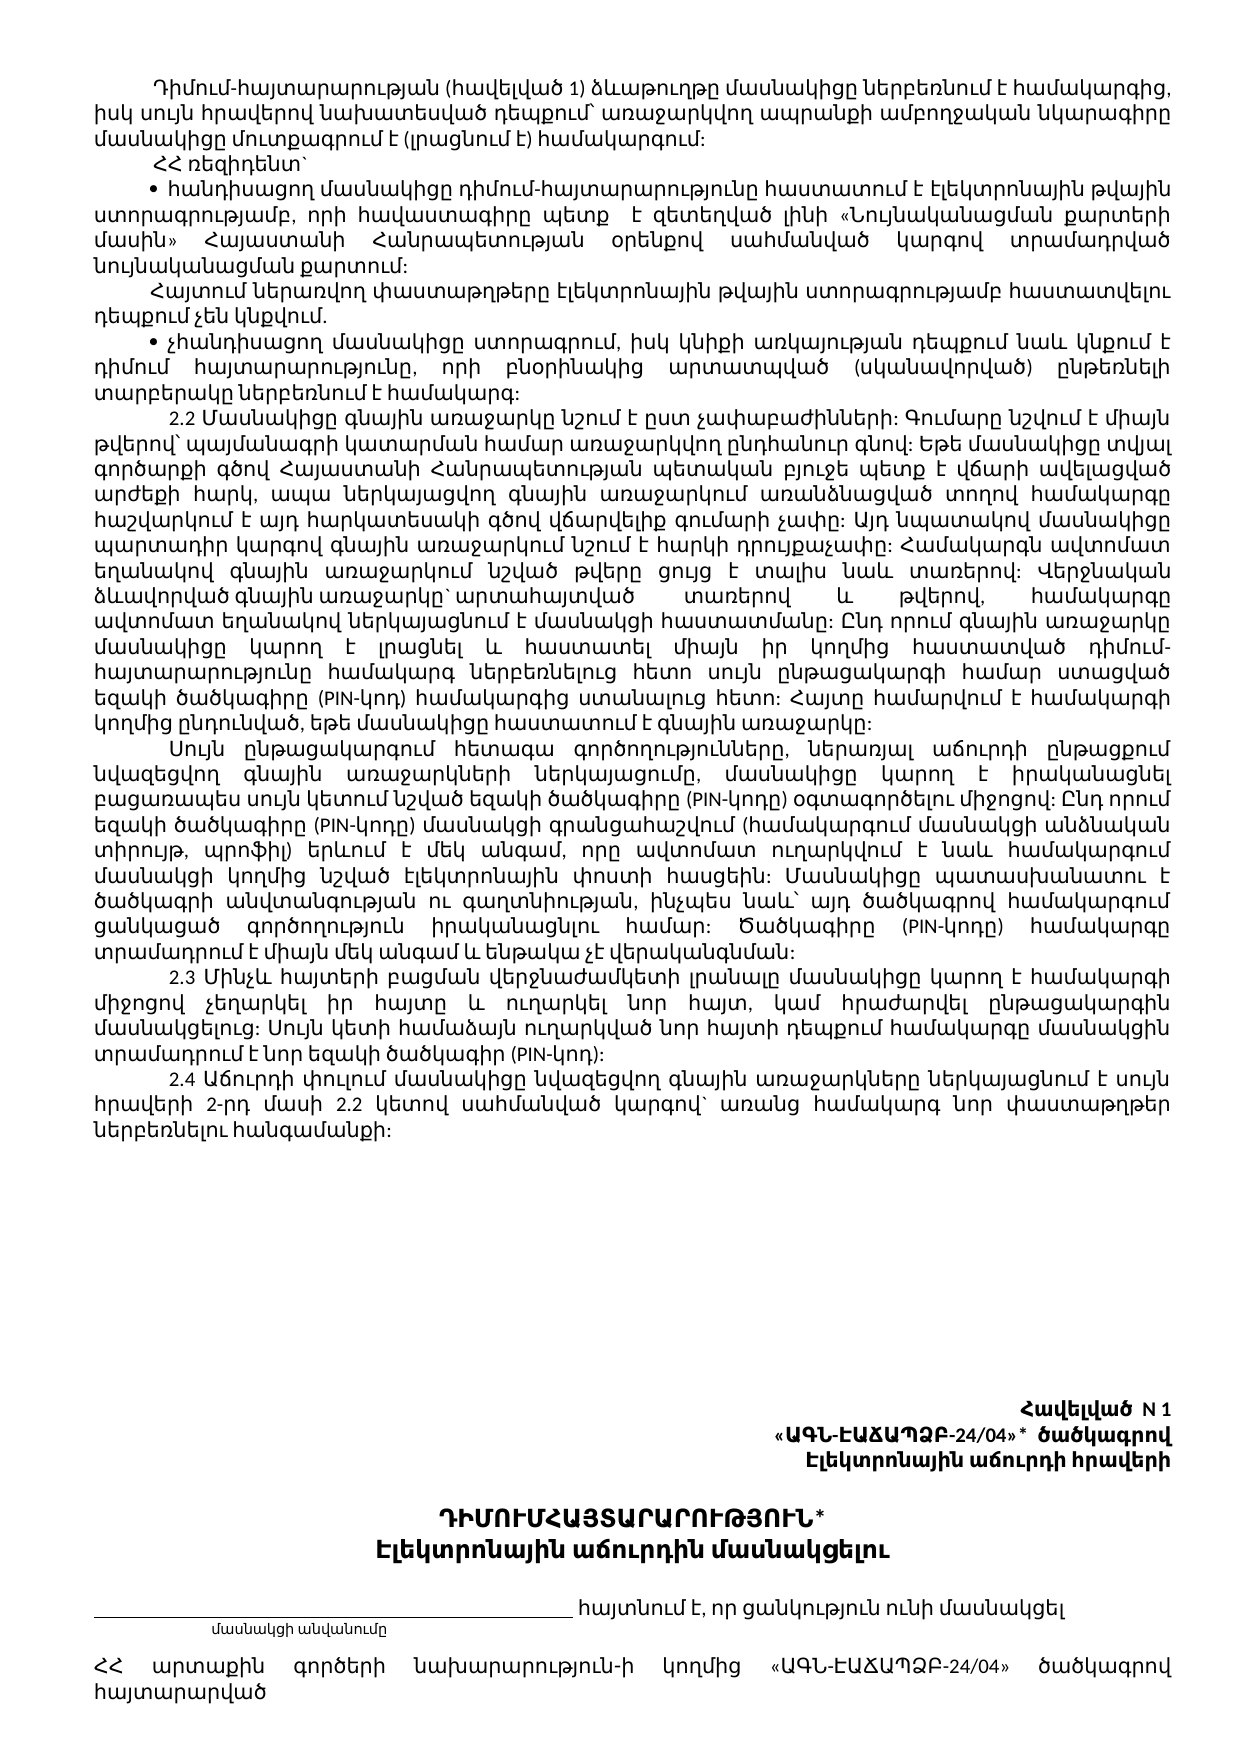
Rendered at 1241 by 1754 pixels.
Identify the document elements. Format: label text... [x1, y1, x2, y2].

text մասնակցի անվանումը [94, 1620, 1171, 1651]
text Էլեկտրոնային աճուրդի հրավերի [94, 1447, 1171, 1473]
list չհանդիսացող մասնակիցը ստորագրում, իսկ կնիքի առկայության դեպքում նաև կնքում է դիմում հայտարարությունը, որի բնօրինակից արտատպված (սկանավորված) ընթեռնելի տարբերակը ներբեռնում է համակարգ: [94, 329, 1171, 405]
text 2.4 Աճուրդի փուլում մասնակիցը նվազեցվող գնային առաջարկները ներկայացնում է սույն հրավերի 2-րդ մասի 2.2 կետով սահմանված կարգով` առանց համակարգ նոր փաստաթղթեր ներբեռնելու հանգամանքի: [94, 1066, 1171, 1142]
list հանդիսացող մասնակիցը դիմում-հայտարարությունը հաստատում է էլեկտրոնային թվային ստորագրությամբ, որի հավաստագիրը պետք է զետեղված լինի «Նույնականացման քարտերի մասին» Հայաստանի Հանրապետության օրենքով սահմանված կարգով տրամադրված նույնականացման քարտում: [94, 177, 1171, 278]
text ԴԻՄՈՒՄՀԱՅՏԱՐԱՐՈՒԹՅՈՒՆ* [94, 1503, 1171, 1534]
text ՀՀ ռեզիդենտ` [94, 151, 1171, 177]
text 2.2 Մասնակիցը գնային առաջարկը նշում է ըստ չափաբաժինների: Գումարը նշվում է միայն թվերով՝ պայմանագրի կատարման համար առաջարկվող ընդհանուր գնով: Եթե մասնակիցը տվյալ գործարքի գծով Հայաստանի Հանրապետության պետական բյուջե պետք է վճարի ավելացված արժեքի հարկ, ապա ներկայացվող գնային առաջարկում առանձնացված տողով համակարգը հաշվարկում է այդ հարկատեսակի գծով վճարվելիք գումարի չափը: Այդ նպատակով մասնակիցը պարտադիր կարգով գնային առաջարկում նշում է հարկի դրույքաչափը: Համակարգն ավտոմատ եղանակով գնային առաջարկում նշված թվերը ցույց է տալիս նաև տառերով: Վերջնական ձևավորված գնային առաջարկը` արտահայտված տառերով և թվերով, համակարգը ավտոմատ եղանակով ներկայացնում է մասնակցի հաստատմանը: Ընդ որում գնային առաջարկը մասնակիցը կարող է լրացնել և հաստատել միայն իր կողմից հաստատված դիմում-հայտարարությունը համակարգ ներբեռնելուց հետո սույն ընթացակարգի համար ստացված եզակի ծածկագիրը (PIN-կոդ) համակարգից ստանալուց հետո: Հայտը համարվում է համակարգի կողմից ընդունված, եթե մասնակիցը հաստատում է գնային առաջարկը: [94, 405, 1171, 736]
text Հավելված N 1 [94, 1397, 1171, 1422]
subtitle Էլեկտրոնային աճուրդին մասնակցելու [94, 1534, 1171, 1564]
text Սույն ընթացակարգում հետագա գործողությունները, ներառյալ աճուրդի ընթացքում նվազեցվող գնային առաջարկների ներկայացումը, մասնակիցը կարող է իրականացնել բացառապես սույն կետում նշված եզակի ծածկագիրը (PIN-կոդը) օգտագործելու միջոցով: Ընդ որում եզակի ծածկագիրը (PIN-կոդը) մասնակցի գրանցահաշվում (համակարգում մասնակցի անձնական տիրույթ, պրոֆիլ) երևում է մեկ անգամ, որը ավտոմատ ուղարկվում է նաև համակարգում մասնակցի կողմից նշված էլեկտրոնային փոստի հասցեին: Մասնակիցը պատասխանատու է ծածկագրի անվտանգության ու գաղտնիության, ինչպես նաև՝ այդ ծածկագրով համակարգում ցանկացած գործողություն իրականացնլու համար: Ծածկագիրը (PIN-կոդը) համակարգը տրամադրում է միայն մեկ անգամ և ենթակա չէ վերականգնման: [94, 736, 1171, 964]
text «ԱԳՆ-ԷԱՃԱՊՁԲ-24/04»* ծածկագրով [94, 1422, 1171, 1447]
text ՀՀ արտաքին գործերի նախարարություն-ի կողմից «ԱԳՆ-ԷԱՃԱՊՁԲ-24/04» ծածկագրով հայտարարված [94, 1651, 1171, 1704]
text Դիմում-հայտարարության (հավելված 1) ձևաթուղթը մասնակիցը ներբեռնում է համակարգից, իսկ սույն հրավերով նախատեսված դեպքում՝ առաջարկվող ապրանքի ամբողջական նկարագիրը մասնակիցը մուտքագրում է (լրացնում է) համակարգում: [94, 75, 1171, 151]
text 2.3 Մինչև հայտերի բացման վերջնաժամկետի լրանալը մասնակիցը կարող է համակարգի միջոցով չեղարկել իր հայտը և ուղարկել նոր հայտ, կամ հրաժարվել ընթացակարգին մասնակցելուց: Սույն կետի համաձայն ուղարկված նոր հայտի դեպքում համակարգը մասնակցին տրամադրում է նոր եզակի ծածկագիր (PIN-կոդ): [94, 964, 1171, 1066]
text Հայտում ներառվող փաստաթղթերը էլեկտրոնային թվային ստորագրությամբ հաստատվելու դեպքում չեն կնքվում. [94, 278, 1171, 329]
text հայտնում է, որ ցանկություն ունի մասնակցել [94, 1595, 1171, 1620]
